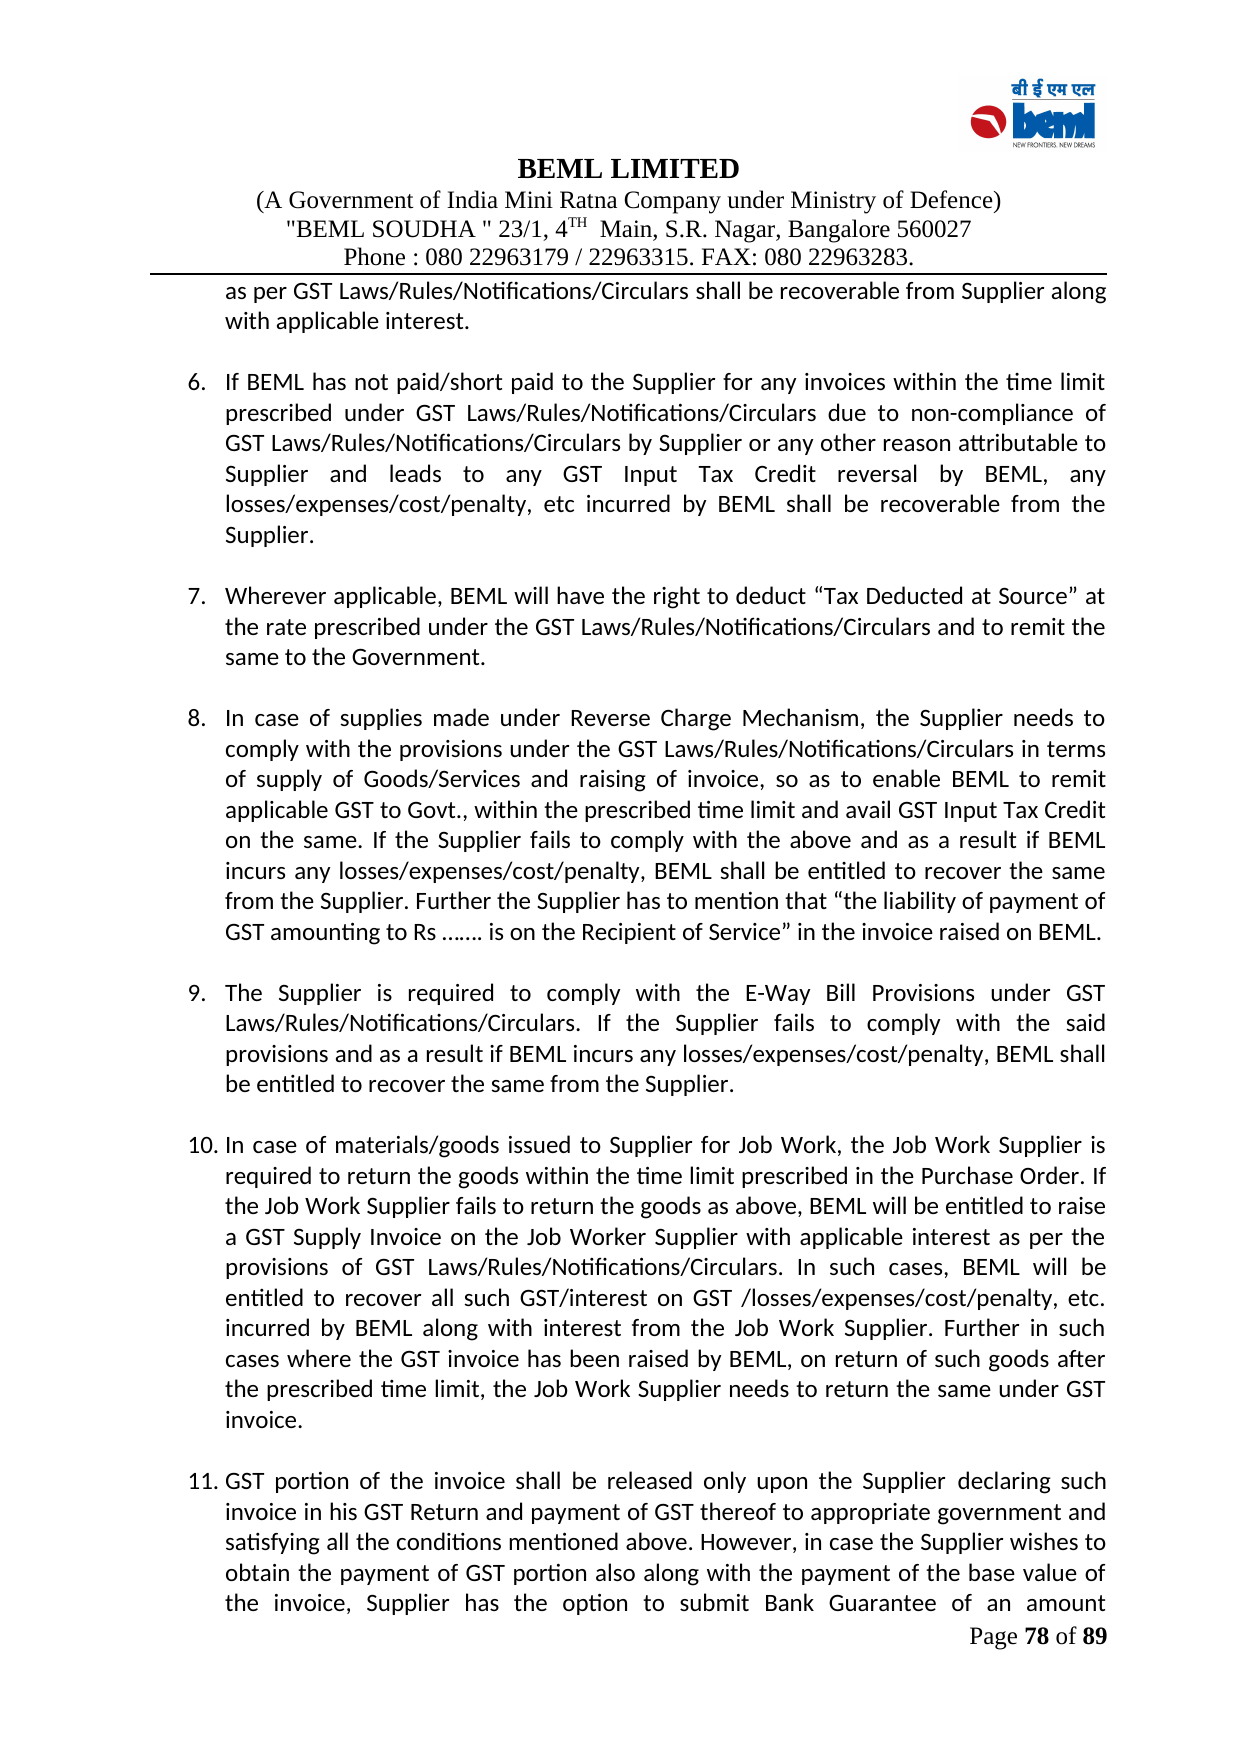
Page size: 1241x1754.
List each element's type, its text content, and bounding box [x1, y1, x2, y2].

list If BEML has not paid/short paid to the Supplier for any invoices within the time limit prescribed under GST Laws/Rules/Notifications/Circulars due to non-compliance of GST Laws/Rules/Notifications/Circulars by Supplier or any other reason attributable to Supplier and leads to any GST Input Tax Credit reversal by BEML, any losses/expenses/cost/penalty, etc incurred by BEML shall be recoverable from the Supplier. [187, 366, 1107, 549]
picture [958, 75, 1108, 152]
list In case of supplies made under Reverse Charge Mechanism, the Supplier needs to comply with the provisions under the GST Laws/Rules/Notifications/Circulars in terms of supply of Goods/Services and raising of invoice, so as to enable BEML to remit applicable GST to Govt., within the prescribed time limit and avail GST Input Tax Credit on the same. If the Supplier fails to comply with the above and as a result if BEML incurs any losses/expenses/cost/penalty, BEML shall be entitled to recover the same from the Supplier. Further the Supplier has to mention that “the liability of payment of GST amounting to Rs ……. is on the Recipient of Service” in the invoice raised on BEML. [187, 702, 1107, 946]
list Wherever applicable, BEML will have the right to deduct “Tax Deducted at Source” at the rate prescribed under the GST Laws/Rules/Notifications/Circulars and to remit the same to the Government. [187, 580, 1107, 672]
list The Supplier is required to comply with the E-Way Bill Provisions under GST Laws/Rules/Notifications/Circulars. If the Supplier fails to comply with the said provisions and as a result if BEML incurs any losses/expenses/cost/penalty, BEML shall be entitled to recover the same from the Supplier. [187, 977, 1107, 1099]
list In case of materials/goods issued to Supplier for Job Work, the Job Work Supplier is required to return the goods within the time limit prescribed in the Purchase Order. If the Job Work Supplier fails to return the goods as above, BEML will be entitled to raise a GST Supply Invoice on the Job Worker Supplier with applicable interest as per the provisions of GST Laws/Rules/Notifications/Circulars. In such cases, BEML will be entitled to recover all such GST/interest on GST /losses/expenses/cost/penalty, etc. incurred by BEML along with interest from the Job Work Supplier. Further in such cases where the GST invoice has been raised by BEML, on return of such goods after the prescribed time limit, the Job Work Supplier needs to return the same under GST invoice. [187, 1129, 1107, 1435]
